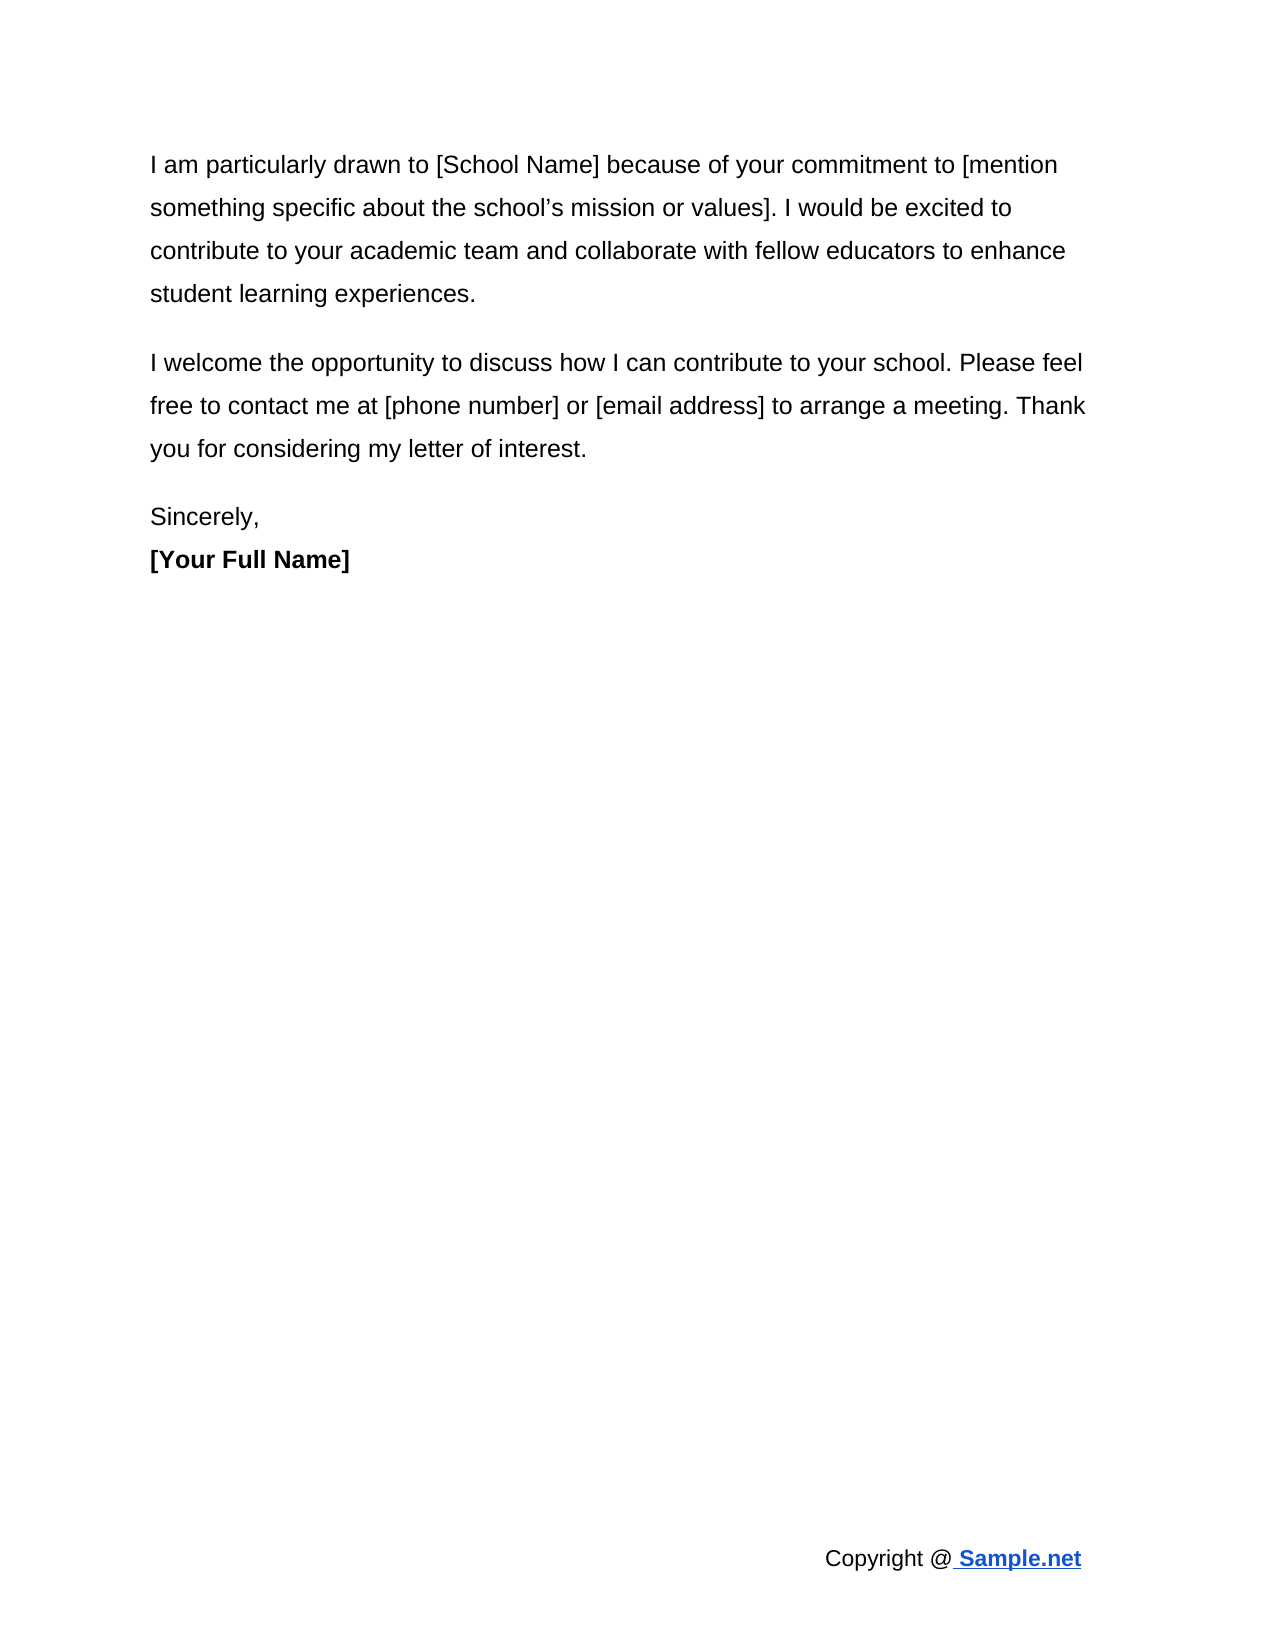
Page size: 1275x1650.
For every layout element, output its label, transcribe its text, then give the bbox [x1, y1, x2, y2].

text Sincerely, [Your Full Name] [150, 502, 1125, 574]
text I am particularly drawn to [School Name] because of your commitment to [mention something specific about the school’s mission or values]. I would be excited to contribute to your academic team and collaborate with fellow educators to enhance student learning experiences. [150, 150, 1125, 308]
text I welcome the opportunity to discuss how I can contribute to your school. Please feel free to contact me at [phone number] or [email address] to arrange a meeting. Thank you for considering my letter of interest. [150, 347, 1125, 462]
